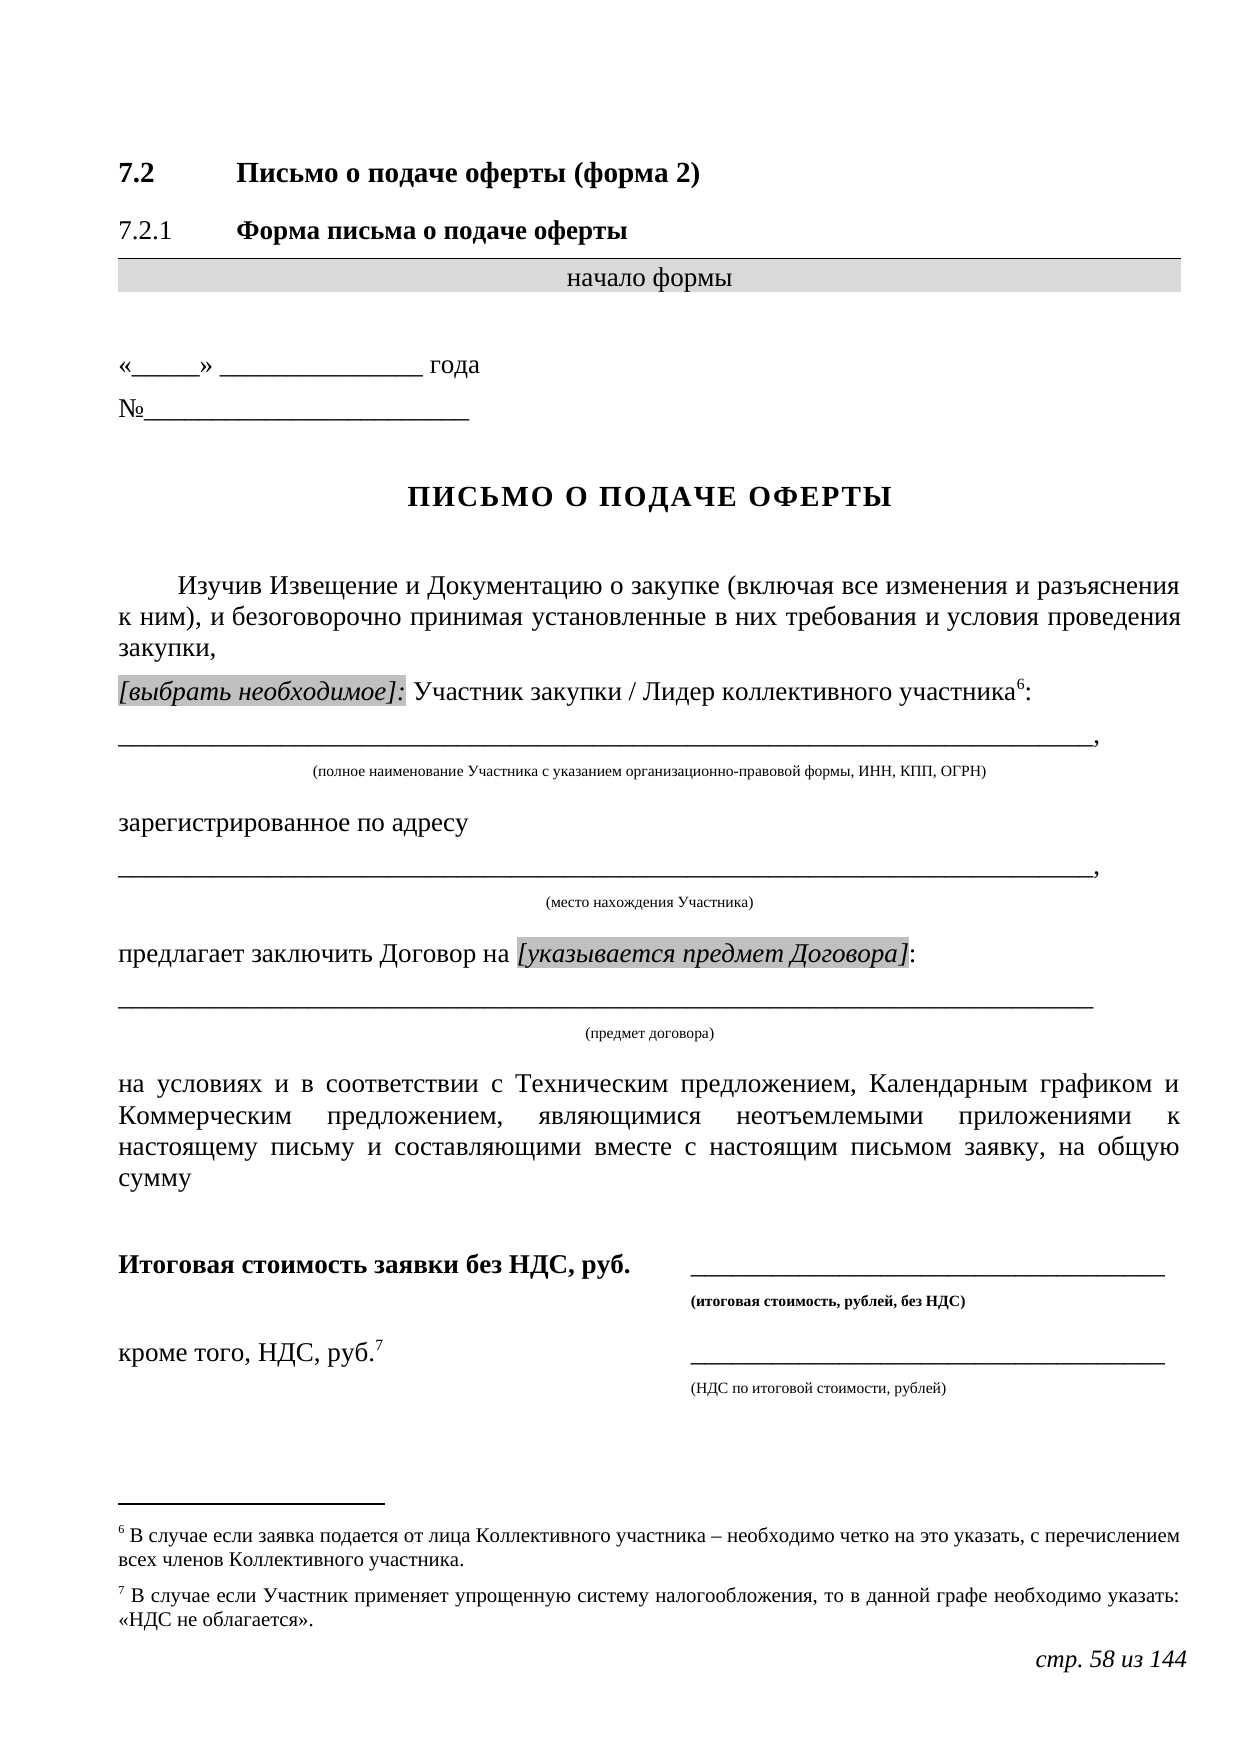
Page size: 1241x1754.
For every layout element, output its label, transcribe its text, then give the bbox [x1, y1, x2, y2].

text (полное наименование Участника с указанием организационно-правовой формы, ИНН, КПП, ОГРН) [118, 762, 1181, 793]
text [выбрать необходимое]: Участник закупки / Лидер коллективного участника: [406, 675, 1181, 706]
table_cell кроме того, НДС, руб. [107, 1323, 679, 1410]
text Изучив Извещение и Документацию о закупке (включая все изменения и разъяснения к ним), и безоговорочно принимая установленные в них требования и условия проведения закупки, [118, 569, 1181, 662]
text №________________________ [118, 392, 635, 423]
text зарегистрированное по адресу [118, 806, 1181, 837]
text ________________________________________________________________________, [118, 718, 1181, 749]
text предлагает заключить Договор на [указывается предмет Договора]: [909, 937, 1181, 968]
text предлагает заключить Договор на [указывается предмет Договора]: [118, 937, 517, 968]
text «_____» _______________ года [118, 348, 635, 379]
text (предмет договора) [118, 1024, 1181, 1055]
text ________________________________________________________________________ [118, 980, 1181, 1011]
text Форма письма о подаче оферты [118, 214, 1181, 245]
text (место нахождения Участника) [118, 893, 1181, 924]
text ________________________________________________________________________, [118, 849, 1181, 881]
text на условиях и в соответствии с Техническим предложением, Календарным графиком и Коммерческим предложением, являющимися неотъемлемыми приложениями к настоящему письму и составляющими вместе с настоящим письмом заявку, на общую сумму [118, 1068, 1181, 1192]
table_header Итоговая стоимость заявки без НДС, руб. [107, 1236, 679, 1323]
text начало формы [118, 259, 1181, 292]
table_header ___________________________________ (итоговая стоимость, рублей, без НДС) [679, 1236, 1219, 1323]
text Письмо о подаче оферты [118, 479, 1181, 513]
table_cell ___________________________________ (НДС по итоговой стоимости, рублей) [679, 1323, 1219, 1410]
subtitle Письмо о подаче оферты (форма 2) [118, 156, 1181, 189]
